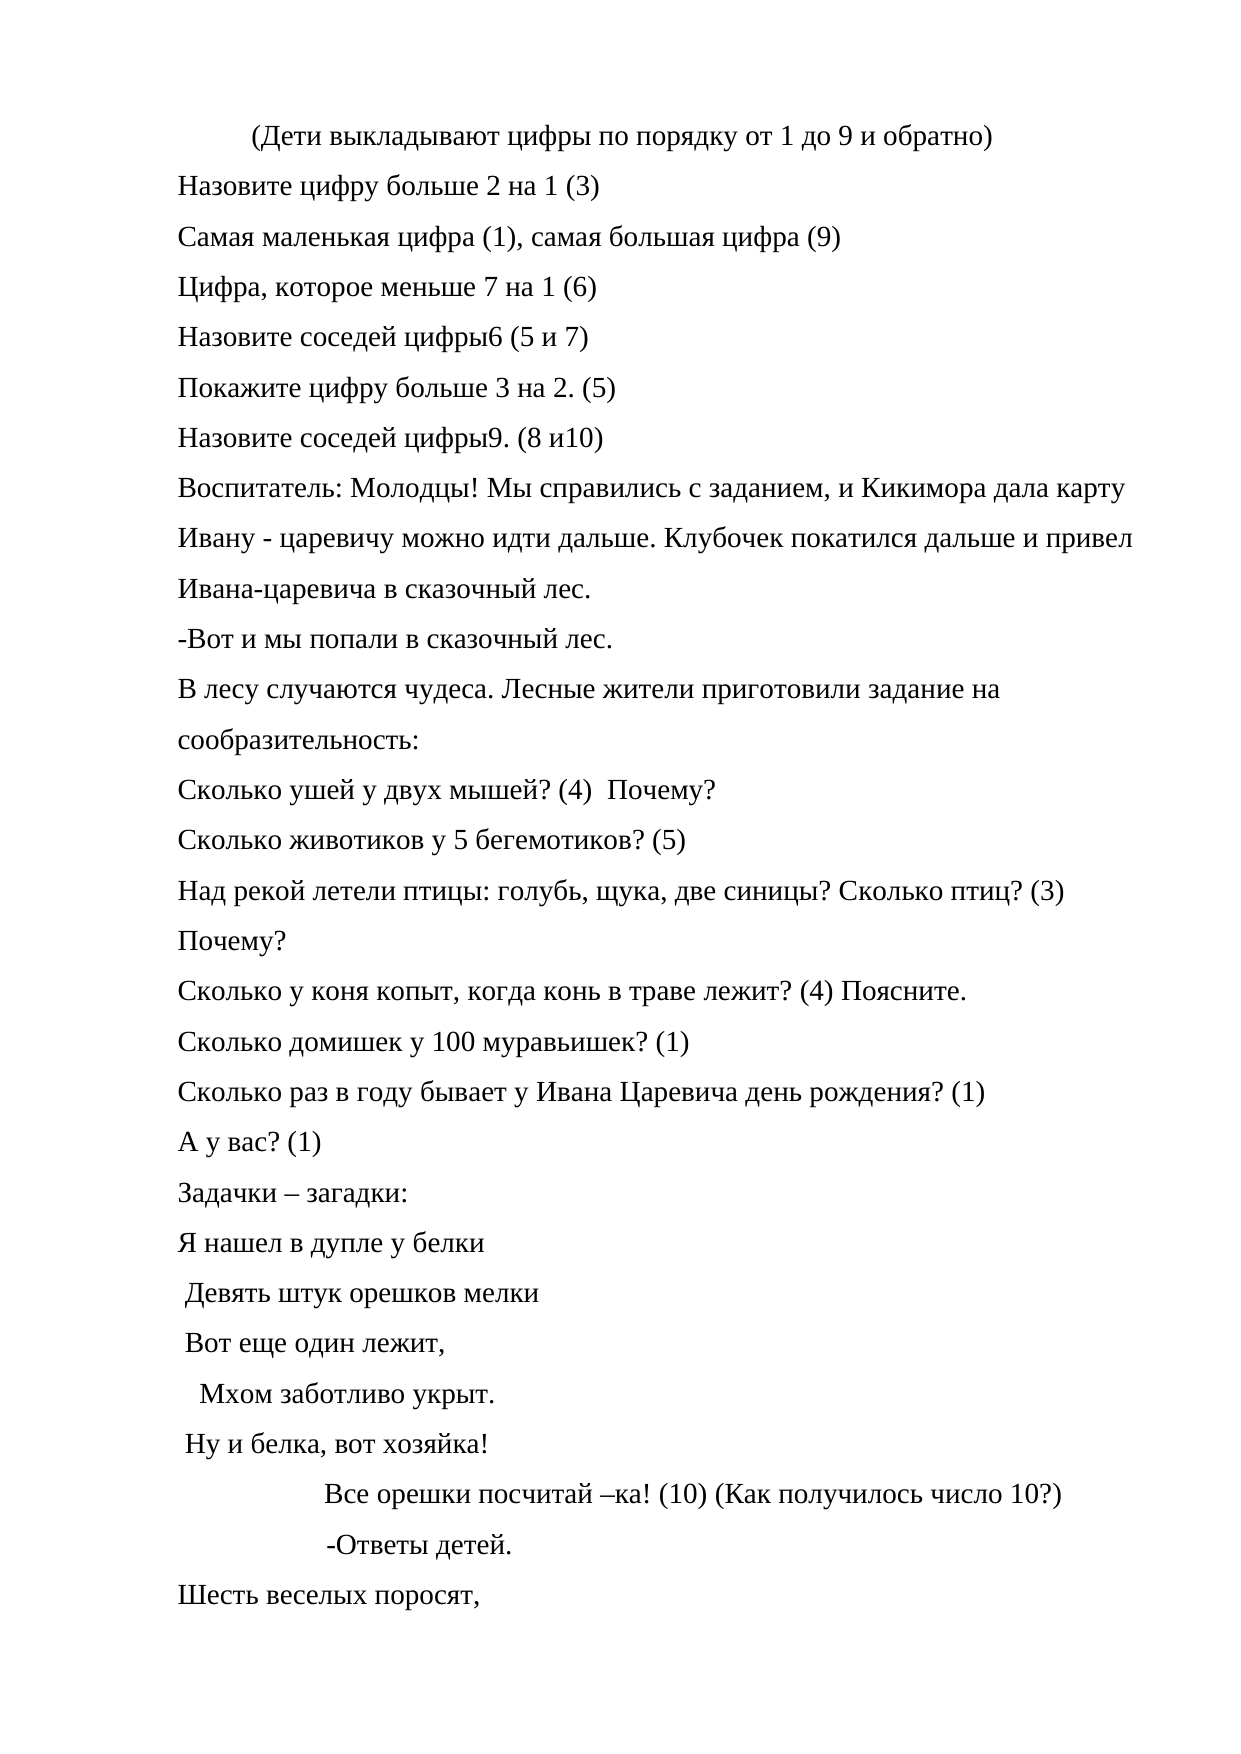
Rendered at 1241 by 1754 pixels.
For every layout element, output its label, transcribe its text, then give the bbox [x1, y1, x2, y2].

text Назовите цифру больше 2 на 1 (3) [177, 168, 1152, 202]
text Сколько у коня копыт, когда конь в траве лежит? (4) Поясните. [177, 973, 1152, 1007]
text Ну и белка, вот хозяйка! [177, 1426, 1152, 1460]
text В лесу случаются чудеса. Лесные жители приготовили задание на сообразительность: [177, 672, 1152, 755]
text Сколько домишек у 100 муравьишек? (1) [177, 1024, 1152, 1057]
text Воспитатель: Молодцы! Мы справились с заданием, и Кикимора дала карту Ивану - царевичу можно идти дальше. Клубочек покатился дальше и привел Ивана-царевича в сказочный лес. [177, 470, 1152, 604]
text Самая маленькая цифра (1), самая большая цифра (9) [177, 219, 1152, 252]
text Сколько раз в году бывает у Ивана Царевича день рождения? (1) [177, 1074, 1152, 1108]
text Шесть веселых поросят, [177, 1577, 1152, 1611]
text Задачки – загадки: [177, 1175, 1152, 1208]
text -Вот и мы попали в сказочный лес. [177, 621, 1152, 655]
text Сколько животиков у 5 бегемотиков? (5) [177, 822, 1152, 856]
text Все орешки посчитай –ка! (10) (Как получилось число 10?) [177, 1477, 1152, 1510]
text Вот еще один лежит, [177, 1326, 1152, 1359]
text -Ответы детей. [252, 1527, 1152, 1560]
text Я нашел в дупле у белки [177, 1225, 1152, 1258]
text (Дети выкладывают цифры по порядку от 1 до 9 и обратно) [177, 118, 1152, 152]
text Девять штук орешков мелки [177, 1275, 1152, 1309]
text Назовите соседей цифры9. (8 и10) [177, 420, 1152, 453]
text Назовите соседей цифры6 (5 и 7) [177, 319, 1152, 353]
text Над рекой летели птицы: голубь, щука, две синицы? Сколько птиц? (3) Почему? [177, 873, 1152, 957]
text Покажите цифру больше 3 на 2. (5) [177, 370, 1152, 403]
text Цифра, которое меньше 7 на 1 (6) [177, 269, 1152, 303]
text А у вас? (1) [177, 1124, 1152, 1158]
text Сколько ушей у двух мышей? (4) Почему? [177, 772, 1152, 806]
text Мхом заботливо укрыт. [177, 1376, 1152, 1409]
